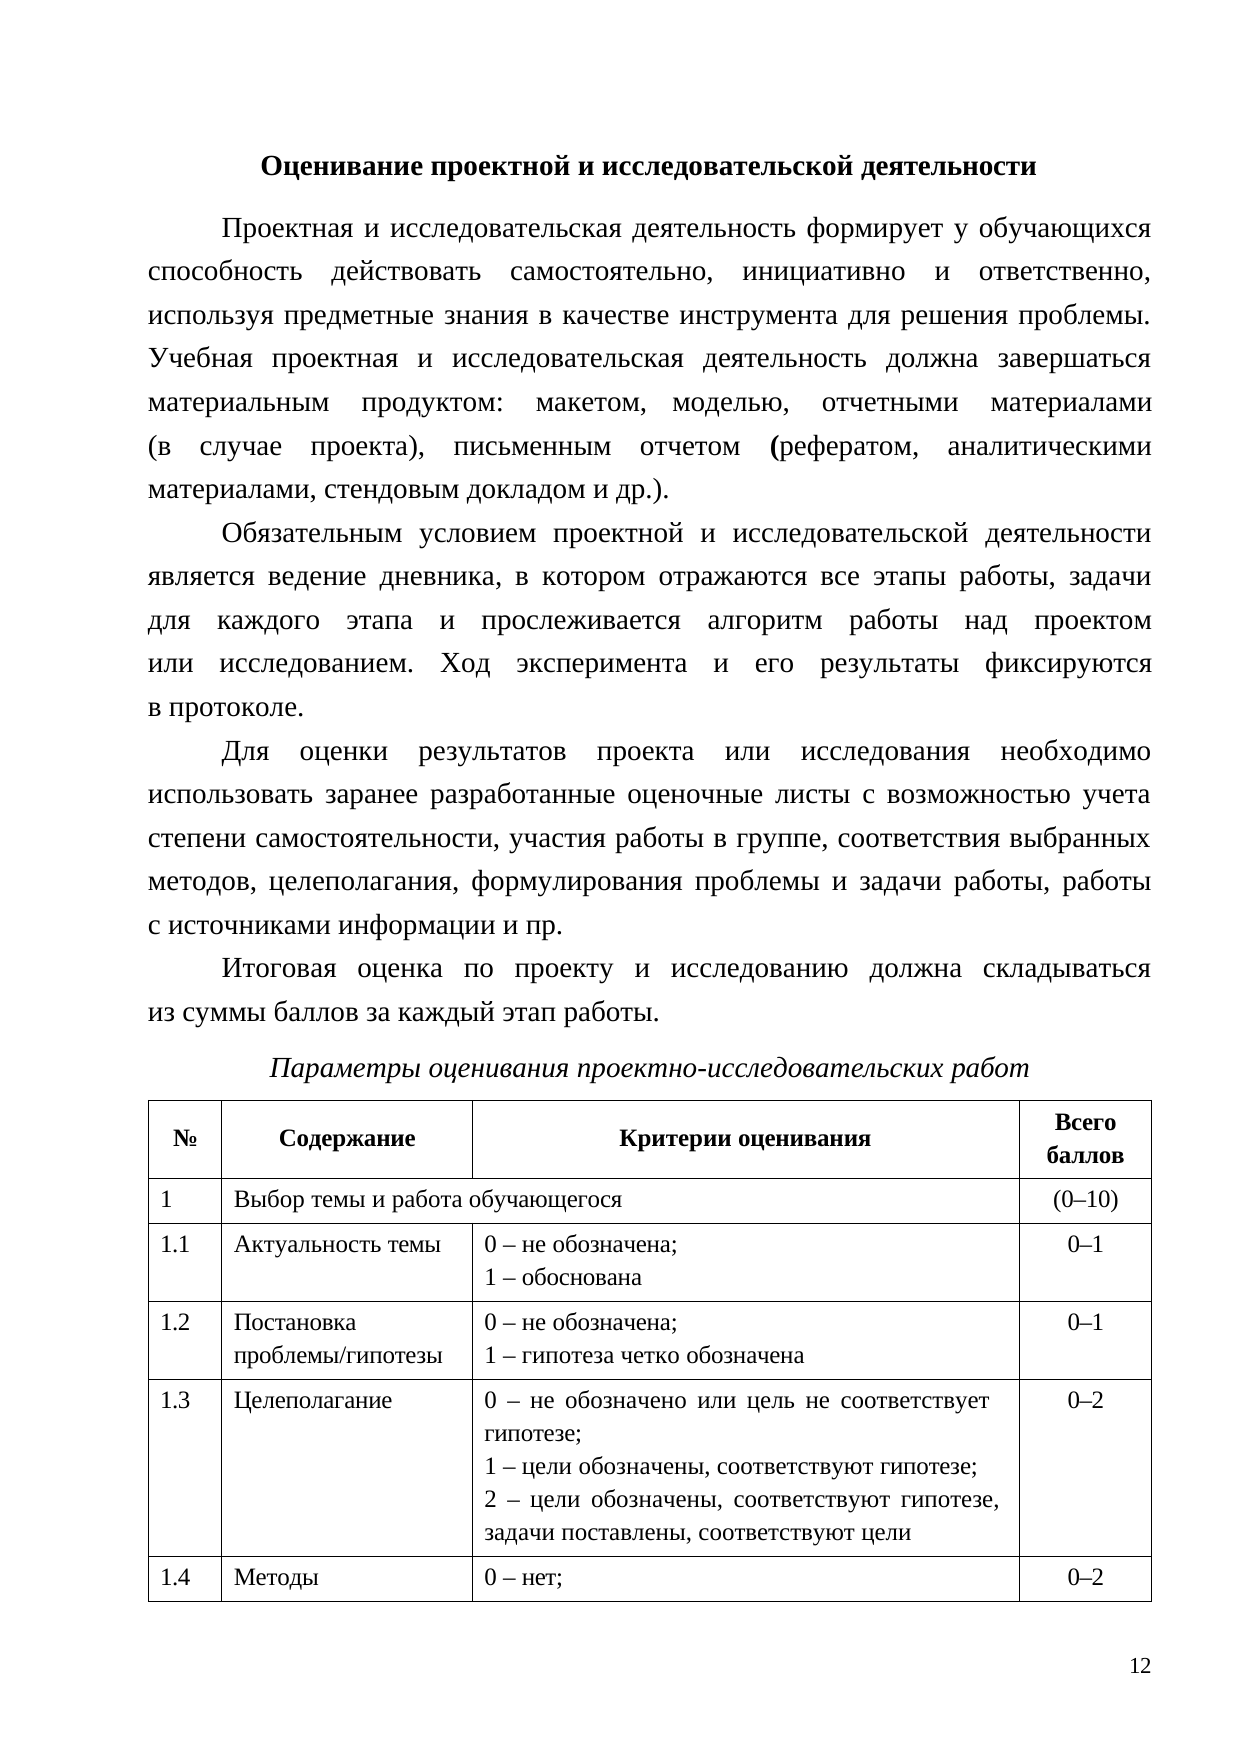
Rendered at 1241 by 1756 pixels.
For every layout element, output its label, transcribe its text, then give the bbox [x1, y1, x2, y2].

table_cell (0–10) [1020, 1179, 1151, 1223]
text Итоговая оценка по проекту и исследованию должна складываться из суммы баллов за каждый этап работы. [148, 950, 1151, 1027]
table_cell 0–1 [1020, 1302, 1151, 1378]
table_header Критерии оценивания [473, 1101, 1019, 1178]
table_cell 1.2 [149, 1302, 221, 1378]
table_cell 1.4 [149, 1557, 221, 1601]
table_cell 0 – не обозначено или цель не соответствует гипотезе; 1 – цели обозначены, соответствуют гипотезе; 2 – цели обозначены, соответствуют гипотезе, задачи поставлены, соответствуют цели [473, 1380, 1019, 1556]
table_cell 0 – не обозначена; 1 – обоснована [473, 1224, 1019, 1301]
table_cell 1.3 [149, 1380, 221, 1556]
table_cell 1.1 [149, 1224, 221, 1301]
table_cell 1 [149, 1179, 221, 1223]
text Параметры оценивания проектно-исследовательских работ [269, 1050, 1166, 1083]
table_header Всего баллов [1020, 1101, 1151, 1178]
table_header Содержание [222, 1101, 472, 1178]
table_cell Выбор темы и работа обучающегося [222, 1179, 1019, 1223]
table_cell 0–2 [1020, 1380, 1151, 1556]
table_cell 0 – не обозначена; 1 – гипотеза четко обозначена [473, 1302, 1019, 1378]
text Для оценки результатов проекта или исследования необходимо использовать заранее разработанные оценочные листы с возможностью учета степени самостоятельности, участия работы в группе, соответствия выбранных методов, целеполагания, формулирования проблемы и задачи работы, работы с источниками информации и пр. [148, 733, 1152, 940]
table_cell 0–2 [1020, 1557, 1151, 1601]
subtitle Оценивание проектной и исследовательской деятельности [260, 148, 1166, 181]
table_cell Целеполагание [222, 1380, 472, 1556]
table_cell Постановка проблемы/гипотезы [222, 1302, 472, 1378]
table_header № [149, 1101, 221, 1178]
table_cell Актуальность темы [222, 1224, 472, 1301]
text Обязательным условием проектной и исследовательской деятельности является ведение дневника, в котором отражаются все этапы работы, задачи для каждого этапа и прослеживается алгоритм работы над проектом или исследованием. Ход эксперимента и его результаты фиксируются в протоколе. [148, 515, 1152, 723]
text Проектная и исследовательская деятельность формирует у обучающихся способность действовать самостоятельно, инициативно и ответственно, используя предметные знания в качестве инструмента для решения проблемы. Учебная проектная и исследовательская деятельность должна завершаться материальным продуктом: макетом, моделью, отчетными материалами (в случае проекта), письменным отчетом (рефератом, аналитическими материалами, стендовым докладом и др.). [148, 210, 1152, 505]
table_cell 0 – нет; [473, 1557, 1019, 1601]
table_cell Методы [222, 1557, 472, 1601]
table_cell 0–1 [1020, 1224, 1151, 1301]
